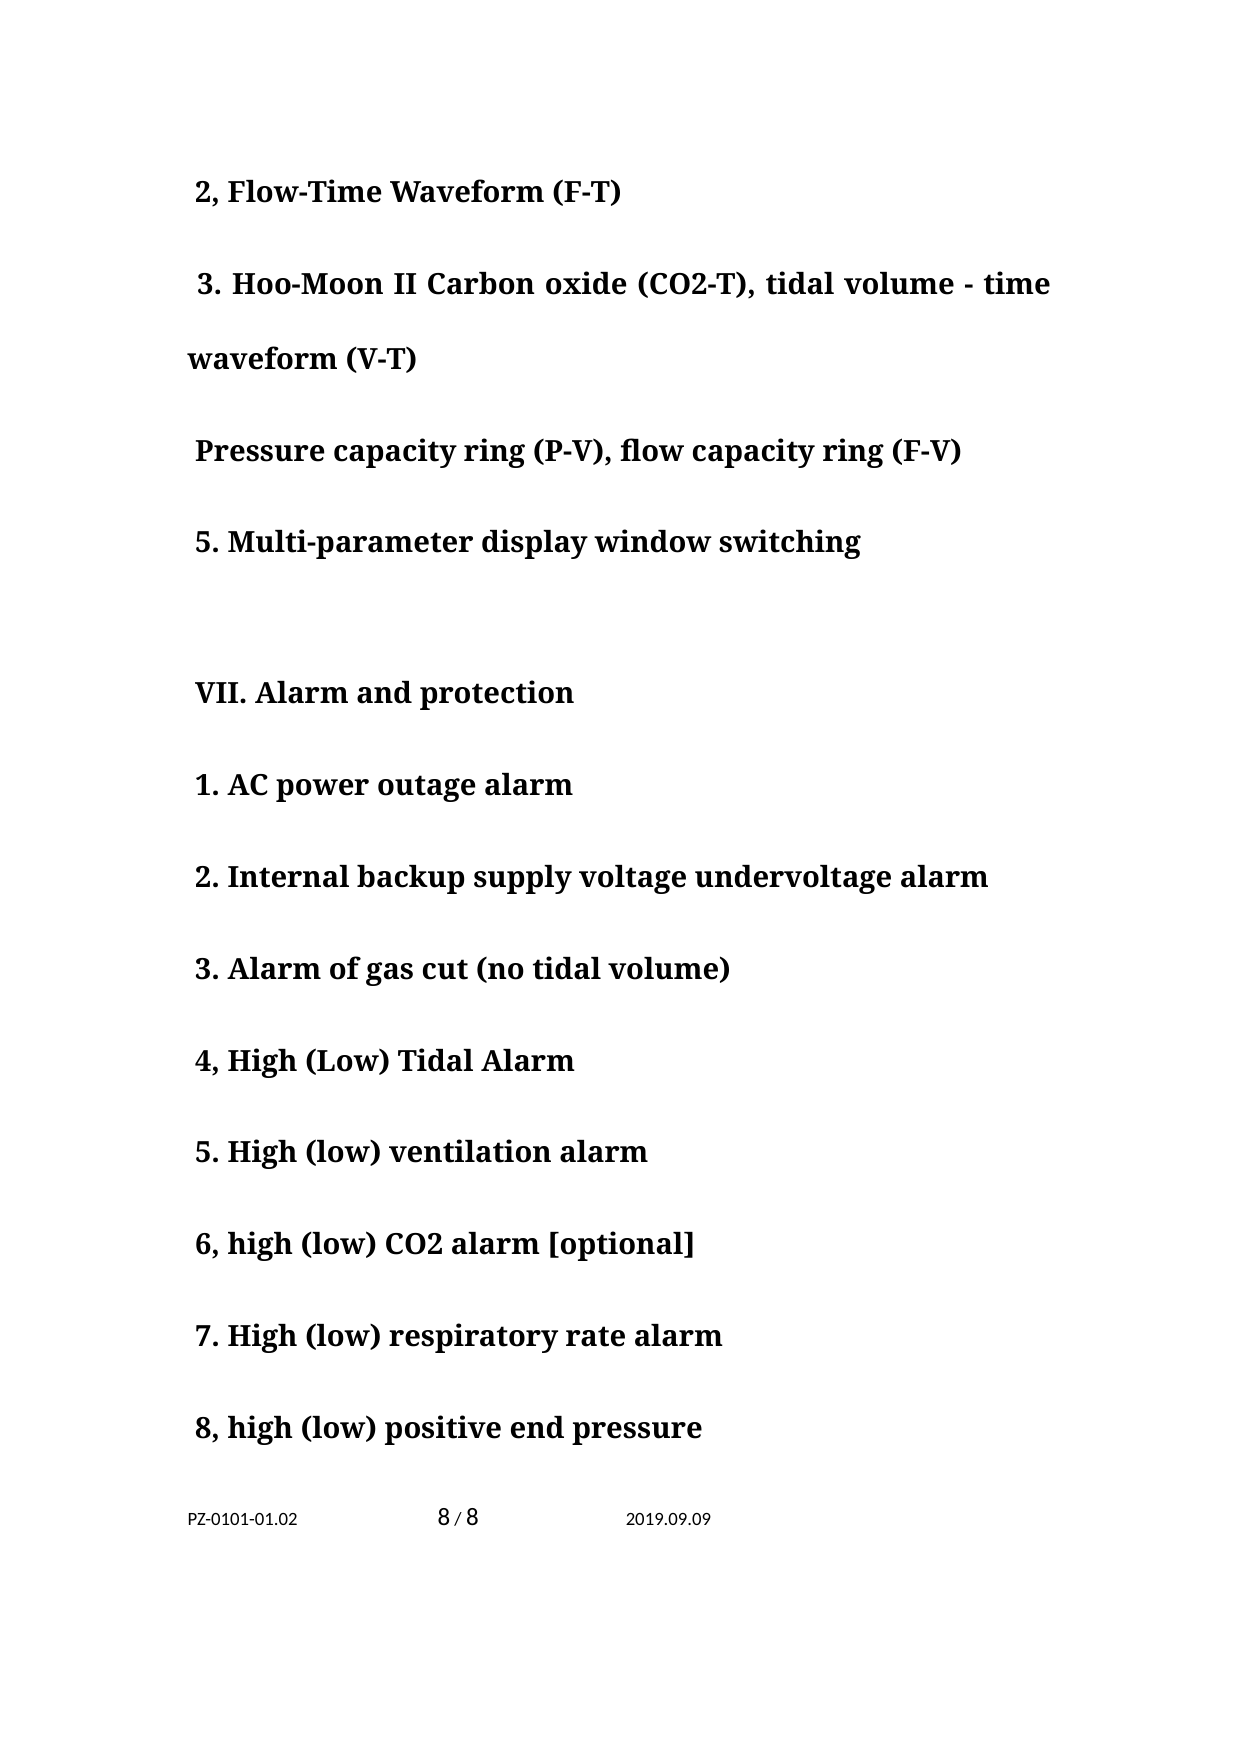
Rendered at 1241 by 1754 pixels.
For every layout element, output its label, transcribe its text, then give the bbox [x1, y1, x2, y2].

text 2. Internal backup supply voltage undervoltage alarm [187, 844, 1053, 909]
text 6, high (low) CO2 alarm [optional] [187, 1211, 1053, 1276]
text 7. High (low) respiratory rate alarm [187, 1302, 1053, 1367]
text 1. AC power outage alarm [187, 752, 1053, 817]
text 2, Flow-Time Waveform (F-T) [187, 159, 1053, 224]
text VII. Alarm and protection [187, 660, 1053, 725]
text 5. Multi-parameter display window switching [187, 509, 1053, 574]
text 3. Hoo-Moon II Carbon oxide (CO2-T), tidal volume - time waveform (V-T) [187, 251, 1053, 391]
text 5. High (low) ventilation alarm [187, 1119, 1053, 1184]
text Pressure capacity ring (P-V), flow capacity ring (F-V) [187, 417, 1053, 482]
text 8, high (low) positive end pressure [187, 1394, 1053, 1459]
text 3. Alarm of gas cut (no tidal volume) [187, 935, 1053, 1000]
text 4, High (Low) Tidal Alarm [187, 1027, 1053, 1092]
